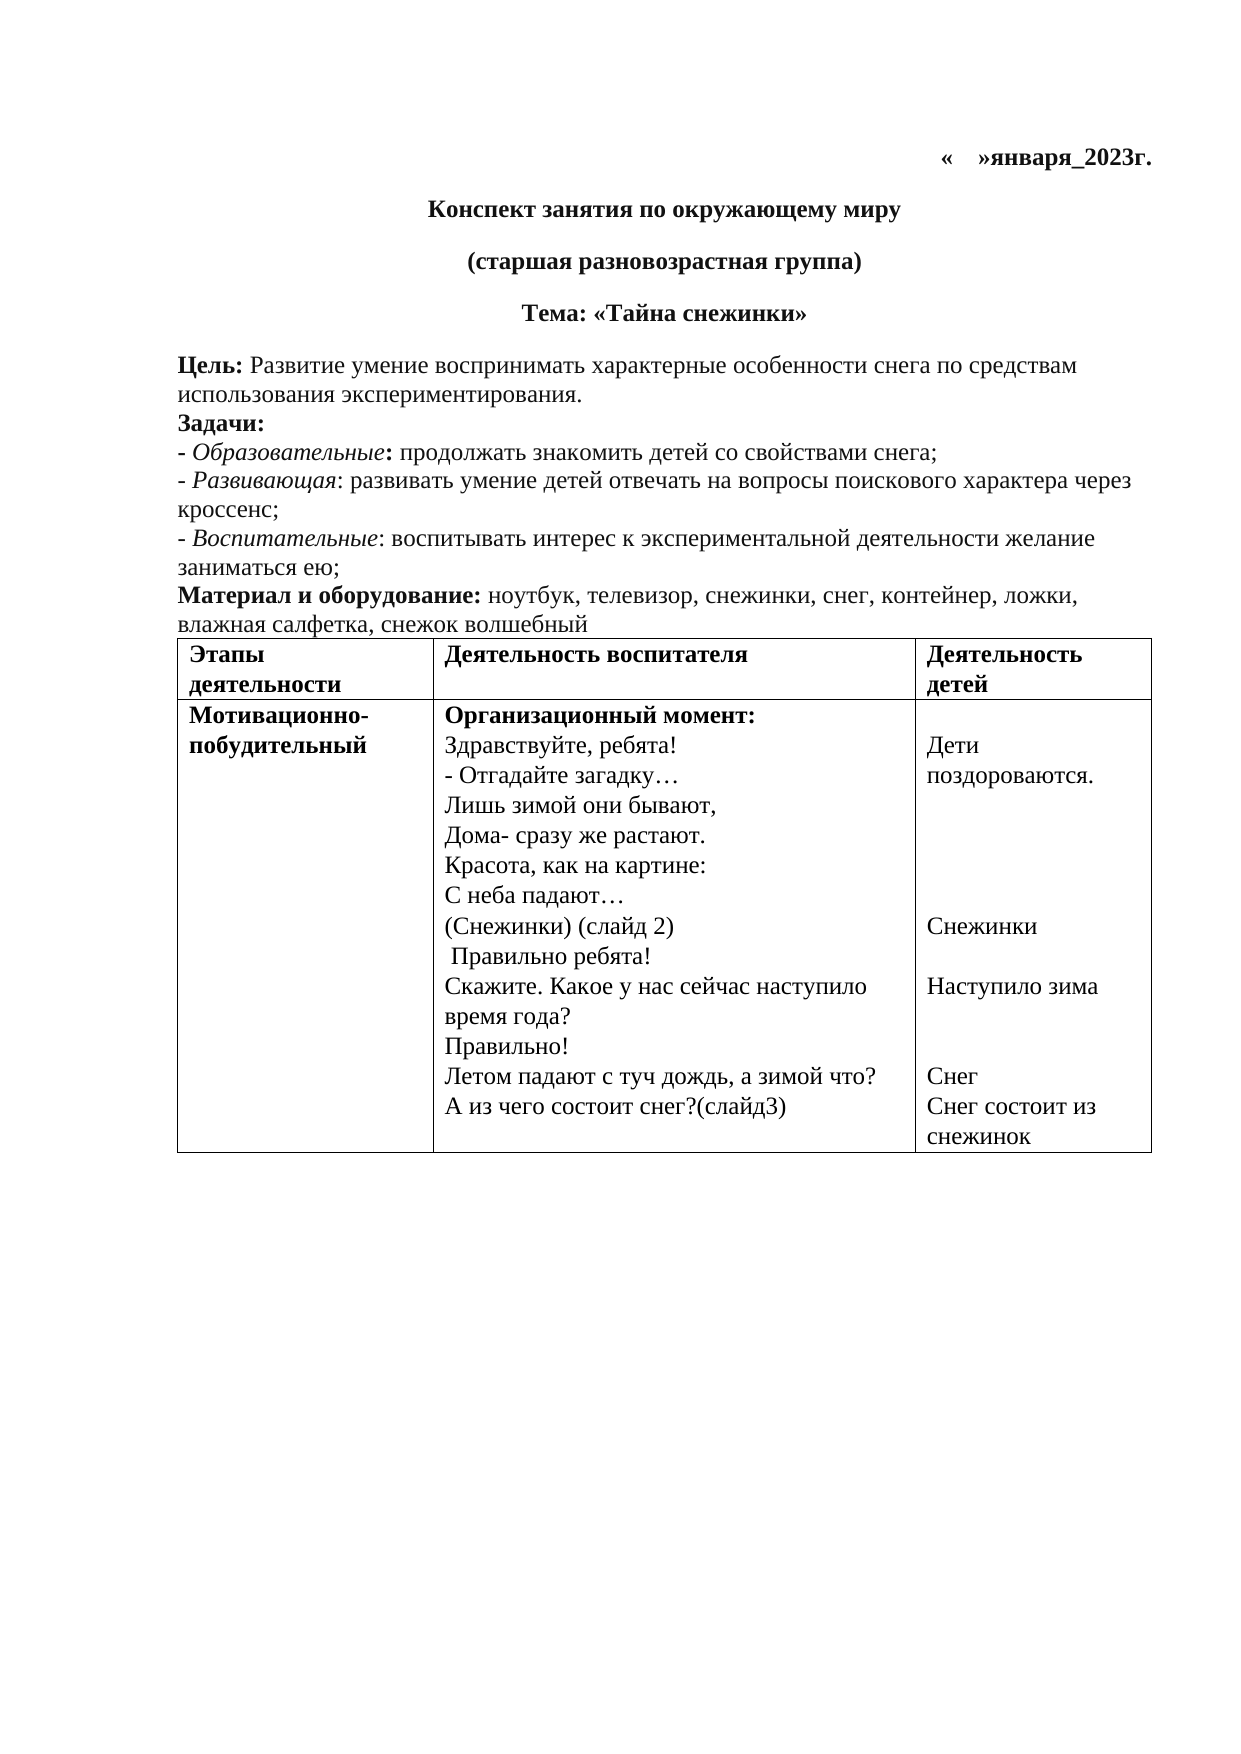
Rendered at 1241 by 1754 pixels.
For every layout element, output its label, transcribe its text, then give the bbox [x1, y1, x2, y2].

text (старшая разновозрастная группа) [177, 246, 1152, 275]
text Конспект занятия по окружающему миру [177, 194, 1152, 222]
text Задачи: [177, 408, 1152, 437]
text « »января_2023г. [177, 142, 1152, 170]
table_cell Мотивационно- побудительный [178, 700, 433, 1152]
text Материал и оборудование: ноутбук, телевизор, снежинки, снег, контейнер, ложки, влажная салфетка, снежок волшебный [177, 580, 1152, 638]
text - Образовательные: продолжать знакомить детей со свойствами снега; [177, 437, 1152, 465]
text - Воспитательные: воспитывать интерес к экспериментальной деятельности желание заниматься ею; [177, 523, 1152, 580]
table_cell Организационный момент: Здравствуйте, ребята! - Отгадайте загадку… Лишь зимой они бывают, Дома- сразу же растают. Красота, как на картине: С неба падают… (Снежинки) (слайд 2) Правильно ребята! Скажите. Какое у нас сейчас наступило время года? Правильно! Летом падают с туч дождь, а зимой что? А из чего состоит снег?(слайд3) [434, 700, 915, 1152]
table_header Деятельность детей [916, 639, 1151, 699]
text - Развивающая: развивать умение детей отвечать на вопросы поискового характера через кроссенс; [177, 465, 1152, 523]
table_header Деятельность воспитателя [434, 639, 915, 699]
text Тема: «Тайна снежинки» [177, 298, 1152, 327]
table_cell Дети поздороваются. Снежинки Наступило зима Снег Снег состоит из снежинок [916, 700, 1151, 1152]
text Цель: Развитие умение воспринимать характерные особенности снега по средствам использования экспериментирования. [177, 350, 1152, 408]
table_header Этапы деятельности [178, 639, 433, 699]
